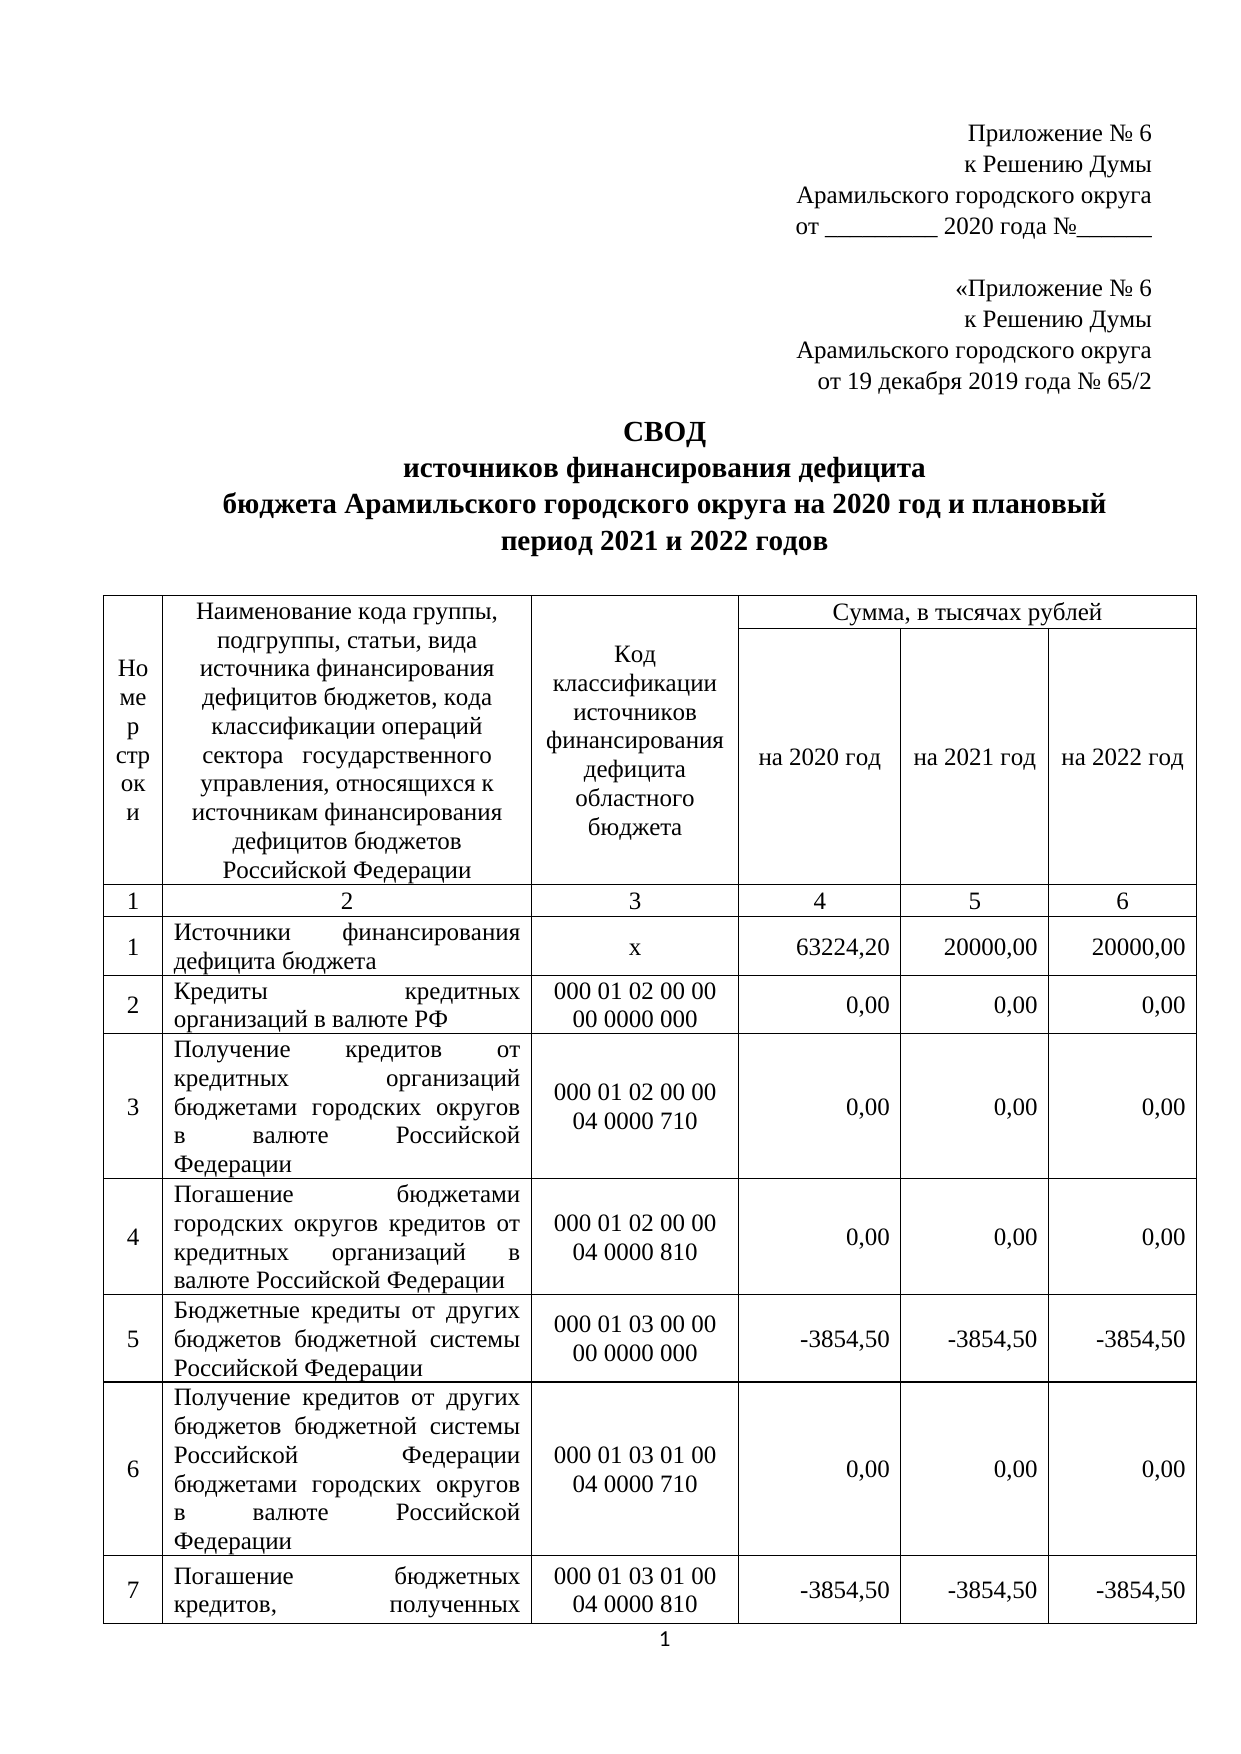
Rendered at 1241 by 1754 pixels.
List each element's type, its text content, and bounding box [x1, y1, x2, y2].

table_cell 1 [104, 885, 162, 916]
text Арамильского городского округа [177, 180, 1152, 209]
table_cell 0,00 [1049, 1383, 1196, 1555]
text от _________ 2020 года №______ [177, 211, 1152, 240]
text от 19 декабря 2019 года № 65/2 [177, 366, 1152, 395]
text к Решению Думы [177, 149, 1152, 178]
table_cell 000 01 02 00 00 00 0000 000 [532, 976, 738, 1033]
table_cell 000 01 03 00 00 00 0000 000 [532, 1295, 738, 1381]
table_cell 5 [901, 885, 1048, 916]
table_cell 5 [104, 1295, 162, 1381]
text источников финансирования дефицита [177, 450, 1152, 484]
table_cell 000 01 03 01 00 04 0000 710 [532, 1383, 738, 1555]
table_cell 63224,20 [739, 917, 900, 975]
text к Решению Думы [177, 304, 1152, 333]
text бюджета Арамильского городского округа на 2020 год и плановый период 2021 и 2022 годов [177, 486, 1152, 556]
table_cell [532, 1556, 738, 1623]
table_cell -3854,50 [739, 1295, 900, 1381]
table_cell 4 [104, 1179, 162, 1294]
table_cell 0,00 [1049, 1179, 1196, 1294]
table_cell 6 [104, 1383, 162, 1555]
table_cell Получение кредитов от кредитных организаций бюджетами городских округов в валюте Российской Федерации [163, 1034, 531, 1178]
table_cell 0,00 [901, 1383, 1048, 1555]
table_cell Погашение бюджетами городских округов кредитов от кредитных организаций в валюте Российской Федерации [163, 1179, 531, 1294]
table_cell 0,00 [739, 1383, 900, 1555]
table_cell 0,00 [1049, 976, 1196, 1033]
table_cell 4 [739, 885, 900, 916]
table_header Сумма, в тысячах рублей [739, 596, 1196, 628]
table_cell 0,00 [901, 1034, 1048, 1178]
table_cell -3854,50 [1049, 1556, 1196, 1623]
table_cell Бюджетные кредиты от других бюджетов бюджетной системы Российской Федерации [163, 1295, 531, 1381]
table_cell 0,00 [739, 976, 900, 1033]
table_cell 2 [104, 976, 162, 1033]
table_cell 0,00 [739, 1034, 900, 1178]
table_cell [163, 1556, 531, 1623]
table_cell на 2020 год [739, 629, 900, 883]
table_cell 0,00 [901, 1179, 1048, 1294]
table_cell 2 [163, 885, 531, 916]
table_header Код классификации источников финансирования дефицита областного бюджета [532, 596, 738, 883]
table_cell -3854,50 [739, 1556, 900, 1623]
table_cell 3 [532, 885, 738, 916]
table_cell 0,00 [739, 1179, 900, 1294]
text Арамильского городского округа [177, 335, 1152, 364]
table_cell 7 [104, 1556, 162, 1623]
table_cell на 2022 год [1049, 629, 1196, 883]
table_cell 0,00 [1049, 1034, 1196, 1178]
text Приложение № 6 [177, 118, 1152, 147]
table_cell 6 [1049, 885, 1196, 916]
table_cell 20000,00 [901, 917, 1048, 975]
table_cell 0,00 [901, 976, 1048, 1033]
table_header Наименование кода группы, подгруппы, статьи, вида источника финансирования дефицитов бюджетов, кода классификации операций сектора государственного управления, относящихся к источникам финансирования дефицитов бюджетов Российской Федерации [163, 596, 531, 883]
table_cell 000 01 02 00 00 04 0000 810 [532, 1179, 738, 1294]
table_cell 000 01 02 00 00 04 0000 710 [532, 1034, 738, 1178]
table_cell 3 [104, 1034, 162, 1178]
table_cell х [532, 917, 738, 975]
text СВОД [177, 414, 1152, 448]
table_cell Источники финансирования дефицита бюджета [163, 917, 531, 975]
table_cell на 2021 год [901, 629, 1048, 883]
table_cell 20000,00 [1049, 917, 1196, 975]
text «Приложение № 6 [177, 273, 1152, 302]
table_cell Кредиты кредитных организаций в валюте РФ [163, 976, 531, 1033]
table_cell -3854,50 [901, 1295, 1048, 1381]
table_cell Получение кредитов от других бюджетов бюджетной системы Российской Федерации бюджетами городских округов в валюте Российской Федерации [163, 1383, 531, 1555]
table_cell -3854,50 [901, 1556, 1048, 1623]
table_cell 1 [104, 917, 162, 975]
table_cell -3854,50 [1049, 1295, 1196, 1381]
table_header Номер строки [104, 596, 162, 883]
